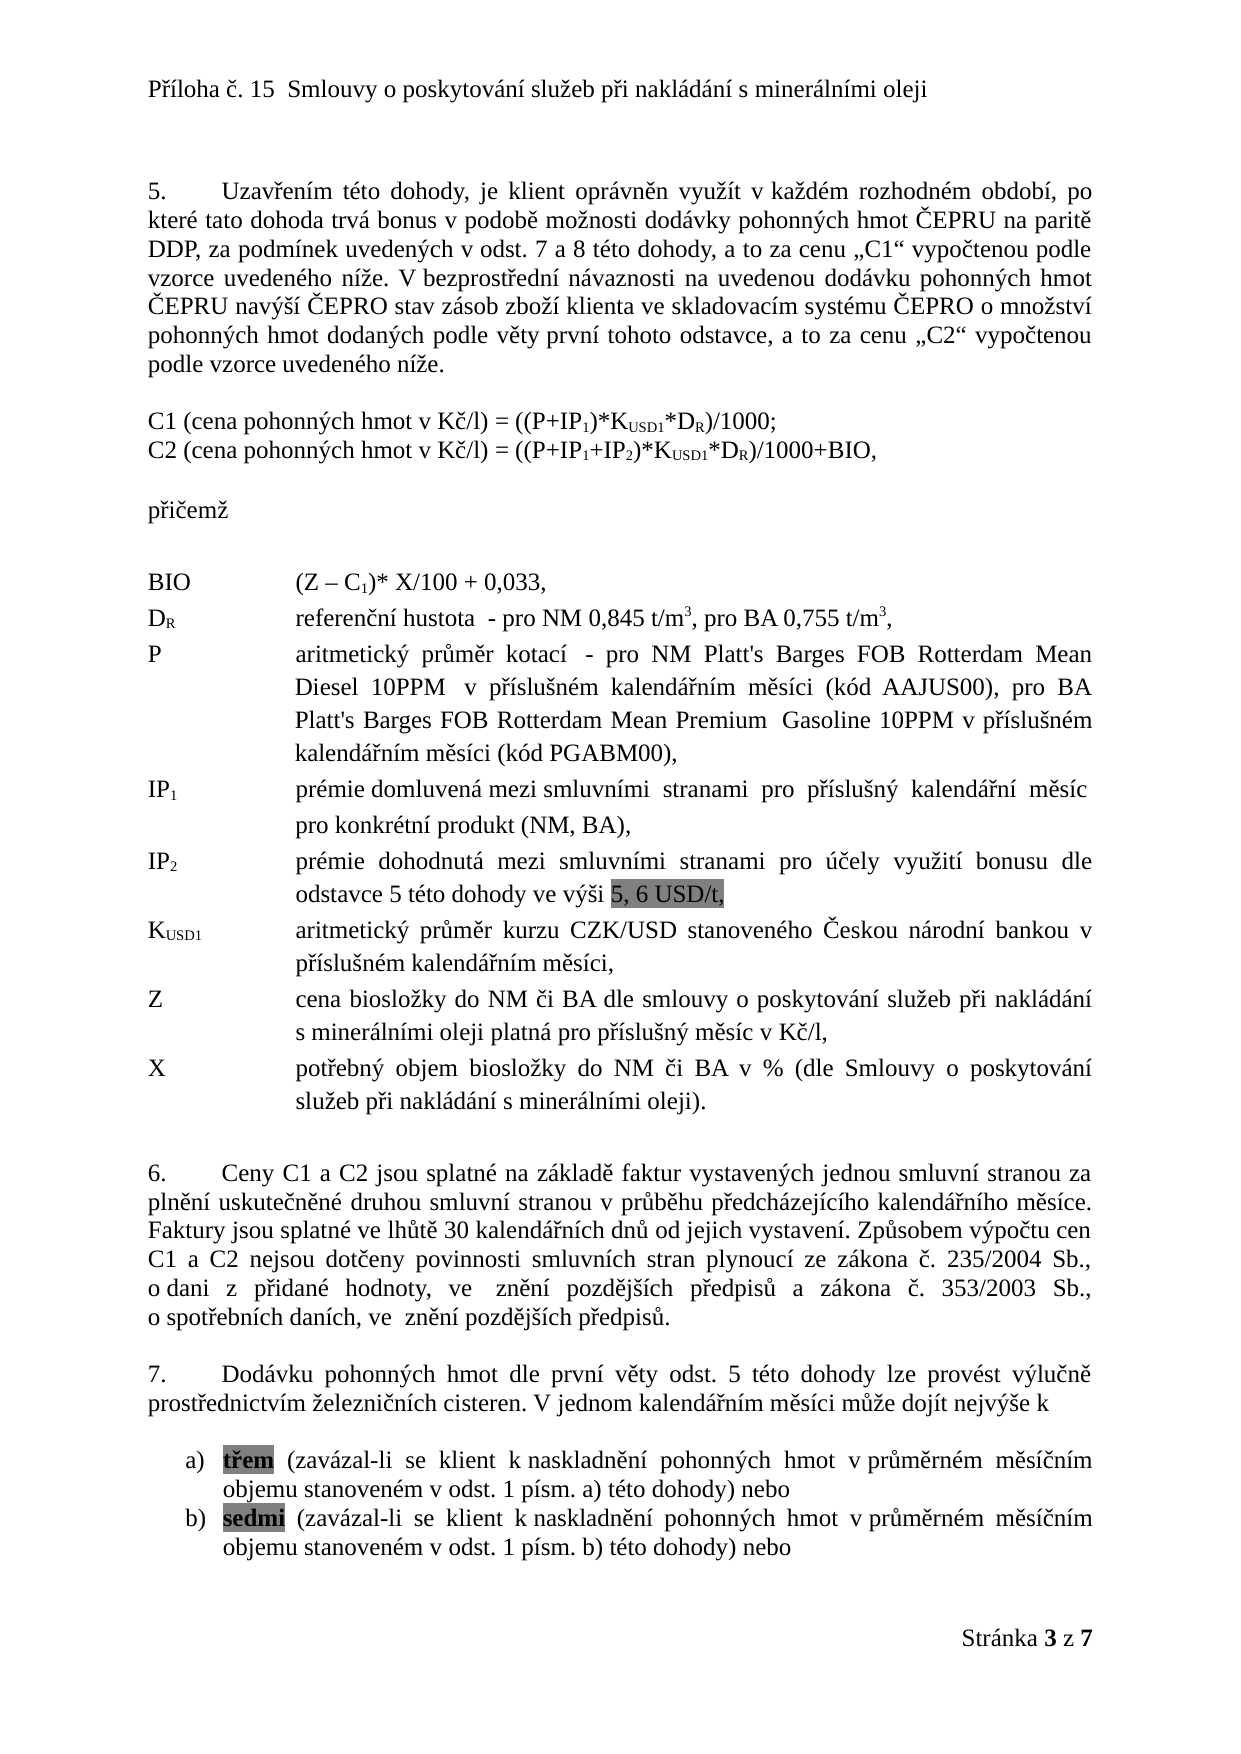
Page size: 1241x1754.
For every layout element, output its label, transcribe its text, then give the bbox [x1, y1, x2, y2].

list Dodávku pohonných hmot dle první věty odst. 5 této dohody lze provést výlučně prostřednictvím železničních cisteren. V jednom kalendářním měsíci může dojít nejvýše k [148, 1359, 1093, 1417]
list Ceny C1 a C2 jsou splatné na základě faktur vystavených jednou smluvní stranou za plnění uskutečněné druhou smluvní stranou v průběhu předcházejícího kalendářního měsíce. Faktury jsou splatné ve lhůtě 30 kalendářních dnů od jejich vystavení. Způsobem výpočtu cen C1 a C2 nejsou dotčeny povinnosti smluvních stran plynoucí ze zákona č. 235/2004 Sb., o dani z přidané hodnoty, ve znění pozdějších předpisů a zákona č. 353/2003 Sb., o spotřebních daních, ve znění pozdějších předpisů. [148, 1158, 1093, 1330]
text BIO (Z – C1)* X/100 + 0,033, [148, 567, 1093, 596]
list třem (zavázal-li se klient k naskladnění pohonných hmot v průměrném měsíčním objemu stanoveném v odst. 1 písm. a) této dohody) nebo [185, 1445, 1093, 1503]
text DR referenční hustota - pro NM 0,845 t/m3, pro BA 0,755 t/m3, [148, 603, 1093, 632]
text X potřebný objem biosložky do NM či BA v % (dle Smlouvy o poskytování služeb při nakládání s minerálními oleji). [148, 1053, 1093, 1115]
text pro konkrétní produkt (NM, BA), [221, 810, 1093, 839]
list Uzavřením této dohody, je klient oprávněn využít v každém rozhodném období, po které tato dohoda trvá bonus v podobě možnosti dodávky pohonných hmot ČEPRU na paritě DDP, za podmínek uvedených v odst. 7 a 8 této dohody, a to za cenu „C1“ vypočtenou podle vzorce uvedeného níže. V bezprostřední návaznosti na uvedenou dodávku pohonných hmot ČEPRU navýší ČEPRO stav zásob zboží klienta ve skladovacím systému ČEPRO o množství pohonných hmot dodaných podle věty první tohoto odstavce, a to za cenu „C2“ vypočtenou podle vzorce uvedeného níže. [148, 176, 1093, 378]
text IP2 prémie dohodnutá mezi smluvními stranami pro účely využití bonusu dle odstavce 5 této dohody ve výši 5, 6 USD/t, [148, 846, 1093, 908]
text P aritmetický průměr kotací - pro NM Platt's Barges FOB Rotterdam Mean Diesel 10PPM v příslušném kalendářním měsíci (kód AAJUS00), pro BA Platt's Barges FOB Rotterdam Mean Premium Gasoline 10PPM v příslušném kalendářním měsíci (kód PGABM00), [148, 639, 1093, 767]
text C2 (cena pohonných hmot v Kč/l) = ((P+IP1+IP2)*KUSD1*DR)/1000+BIO, [148, 435, 1093, 464]
text KUSD1 aritmetický průměr kurzu CZK/USD stanoveného Českou národní bankou v příslušném kalendářním měsíci, [148, 915, 1093, 977]
text Z cena biosložky do NM či BA dle smlouvy o poskytování služeb při nakládání s minerálními oleji platná pro příslušný měsíc v Kč/l, [148, 984, 1093, 1046]
text IP1 prémie domluvená mezi smluvními stranami pro příslušný kalendářní měsíc [148, 774, 1093, 803]
text C1 (cena pohonných hmot v Kč/l) = ((P+IP1)*KUSD1*DR)/1000; [148, 406, 1093, 435]
text přičemž [148, 496, 1093, 524]
list sedmi (zavázal-li se klient k naskladnění pohonných hmot v průměrném měsíčním objemu stanoveném v odst. 1 písm. b) této dohody) nebo [185, 1503, 1093, 1560]
